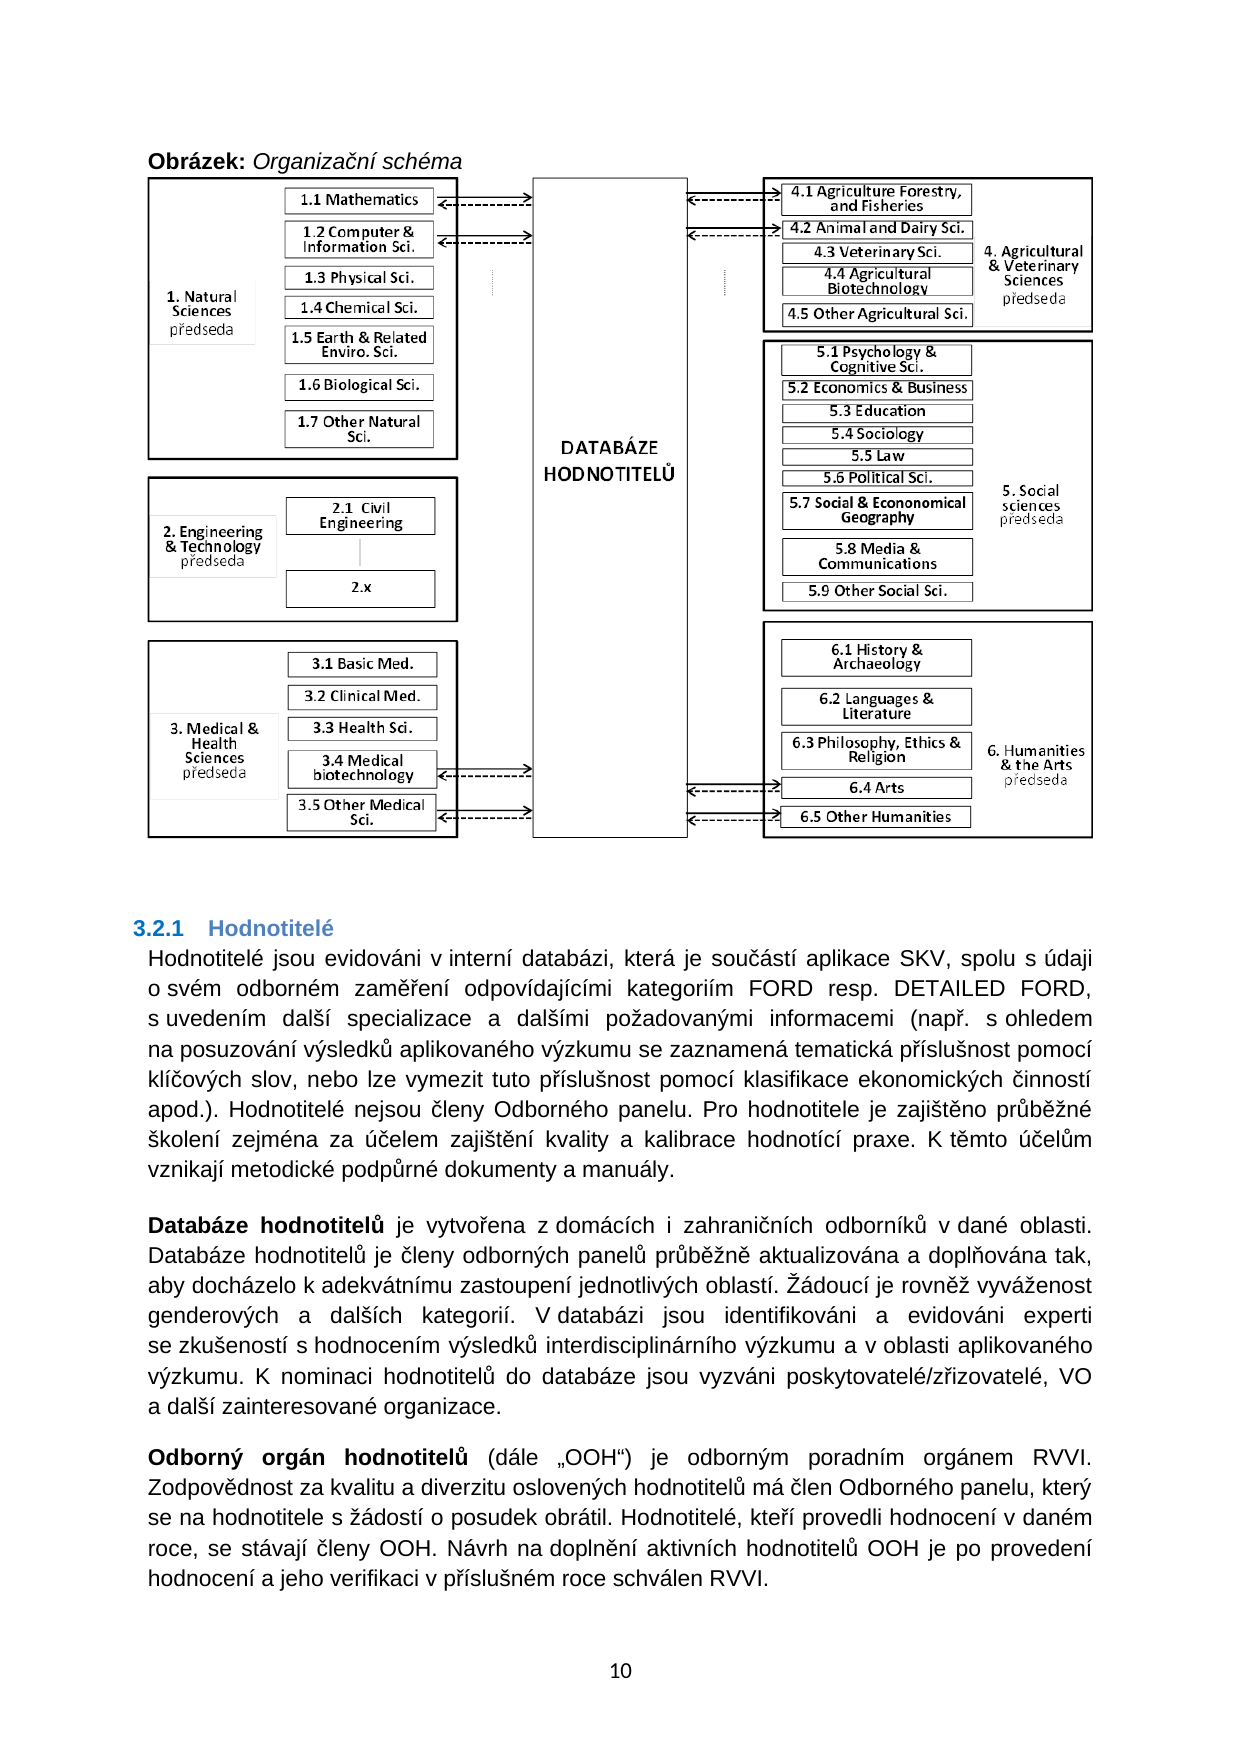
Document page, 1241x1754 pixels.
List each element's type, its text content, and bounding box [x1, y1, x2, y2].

text Databáze hodnotitelů je vytvořena z domácích i zahraničních odborníků v dané oblasti. Databáze hodnotitelů je členy odborných panelů průběžně aktualizována a doplňována tak, aby docházelo k adekvátnímu zastoupení jednotlivých oblastí. Žádoucí je rovněž vyváženost genderových a dalších kategorií. V databázi jsou identifikováni a evidováni experti se zkušeností s hodnocením výsledků interdisciplinárního výzkumu a v oblasti aplikovaného výzkumu. K nominaci hodnotitelů do databáze jsou vyzváni poskytovatelé/zřizovatelé, VO a další zainteresované organizace. [148, 1212, 1092, 1419]
subtitle Hodnotitelé [133, 915, 1092, 941]
text Hodnotitelé jsou evidováni v interní databázi, která je součástí aplikace SKV, spolu s údaji o svém odborném zaměření odpovídajícími kategoriím FORD resp. DETAILED FORD, s uvedením další specializace a dalšími požadovanými informacemi (např. s ohledem na posuzování výsledků aplikovaného výzkumu se zaznamená tematická příslušnost pomocí klíčových slov, nebo lze vymezit tuto příslušnost pomocí klasifikace ekonomických činností apod.). Hodnotitelé nejsou členy Odborného panelu. Pro hodnotitele je zajištěno průběžné školení zejména za účelem zajištění kvality a kalibrace hodnotící praxe. K těmto účelům vznikají metodické podpůrné dokumenty a manuály. [148, 945, 1092, 1183]
text Odborný orgán hodnotitelů (dále „OOH“) je odborným poradním orgánem RVVI. Zodpovědnost za kvalitu a diverzitu oslovených hodnotitelů má člen Odborného panelu, který se na hodnotitele s žádostí o posudek obrátil. Hodnotitelé, kteří provedli hodnocení v daném roce, se stávají členy OOH. Návrh na doplnění aktivních hodnotitelů OOH je po provedení hodnocení a jeho verifikaci v příslušném roce schválen RVVI. [148, 1444, 1092, 1591]
picture [147, 177, 1093, 839]
text Obrázek: Organizační schéma [148, 148, 1092, 174]
